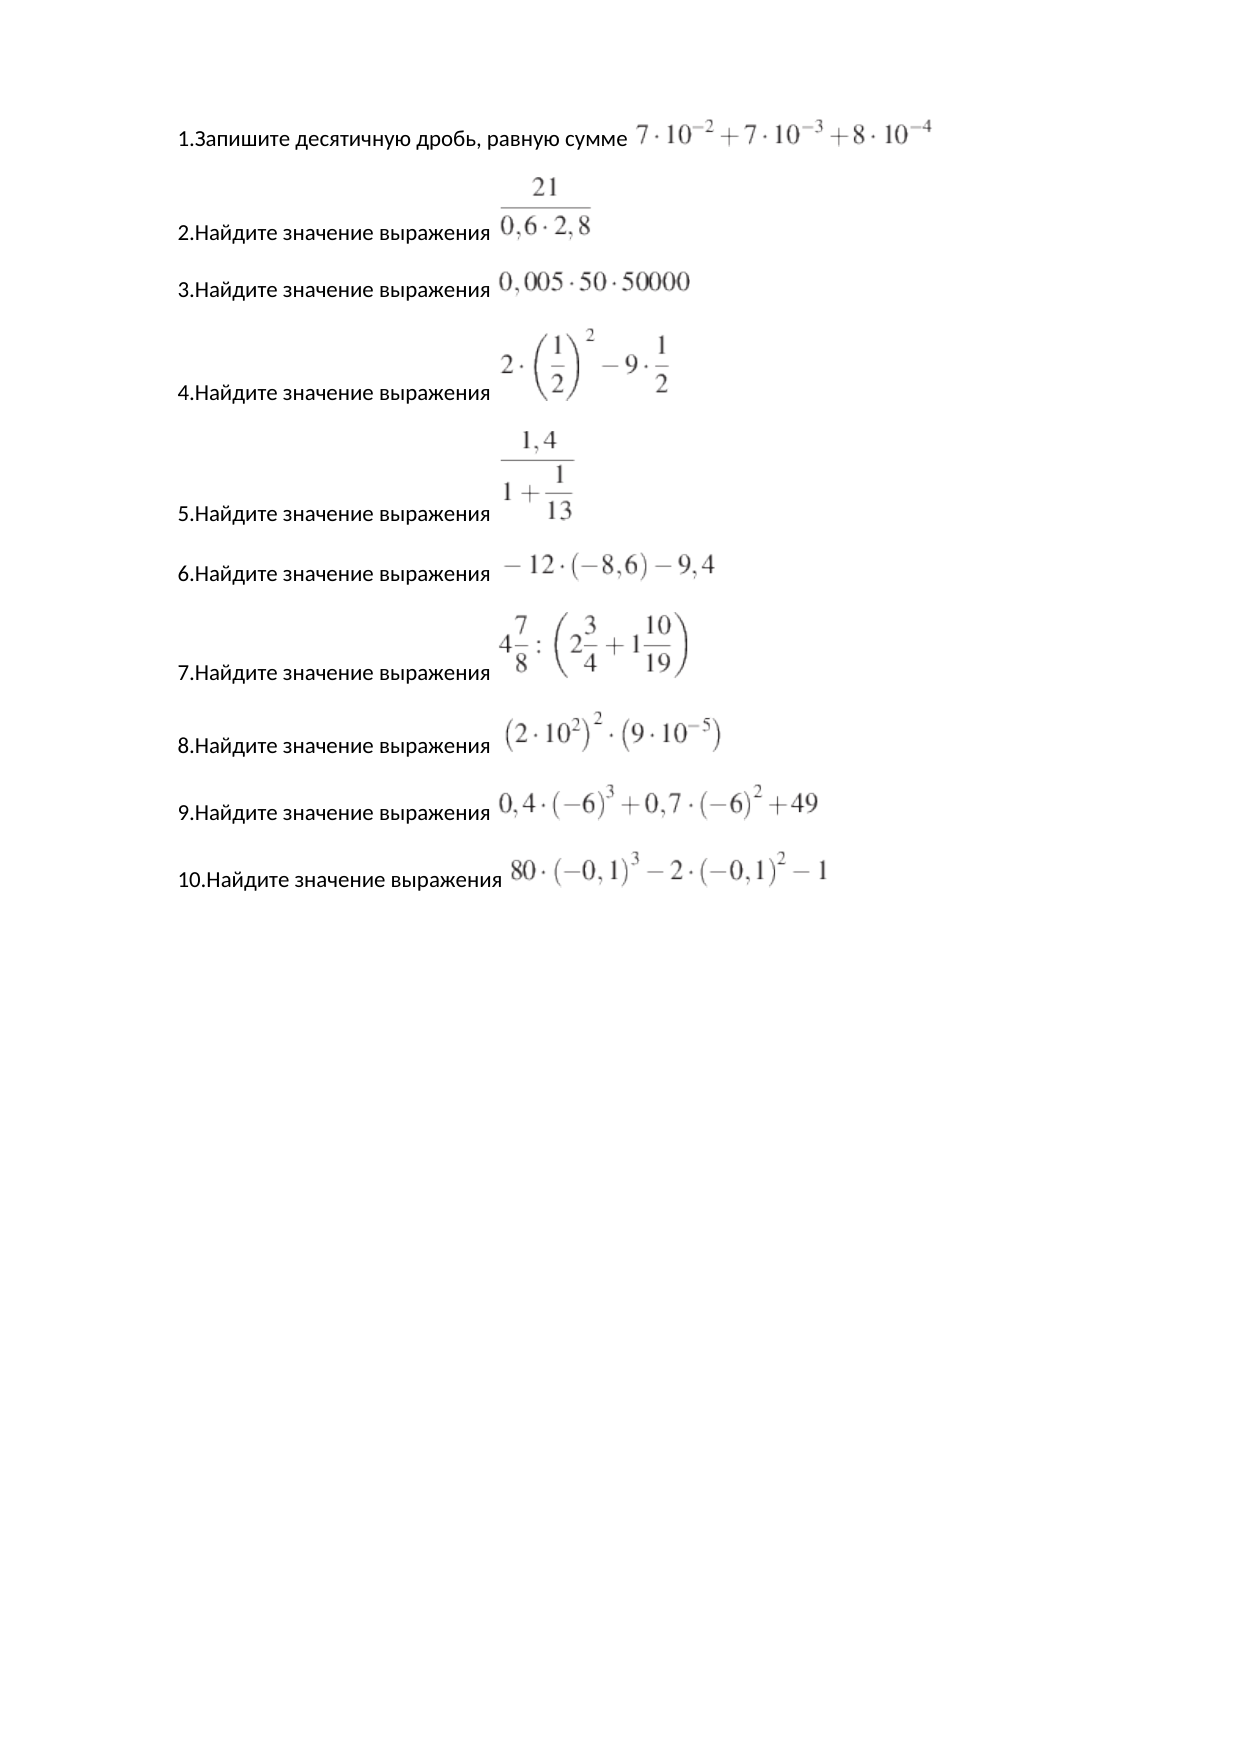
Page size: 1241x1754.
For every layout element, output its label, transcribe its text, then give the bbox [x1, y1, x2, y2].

text 5.Найдите значение выражения [177, 431, 1152, 527]
picture [496, 431, 577, 521]
text 8.Найдите значение выражения [177, 711, 1152, 759]
text 4.Найдите значение выражения [177, 328, 1152, 406]
picture [496, 710, 725, 754]
picture [633, 118, 934, 147]
picture [507, 851, 832, 888]
picture [496, 177, 592, 241]
picture [496, 270, 690, 297]
picture [496, 612, 694, 680]
picture [496, 327, 670, 401]
text 2.Найдите значение выражения [177, 178, 1152, 246]
text 3.Найдите значение выражения [177, 271, 1152, 303]
text 6.Найдите значение выражения [177, 552, 1152, 587]
picture [496, 783, 820, 821]
picture [496, 551, 715, 582]
text 7.Найдите значение выражения [177, 612, 1152, 686]
